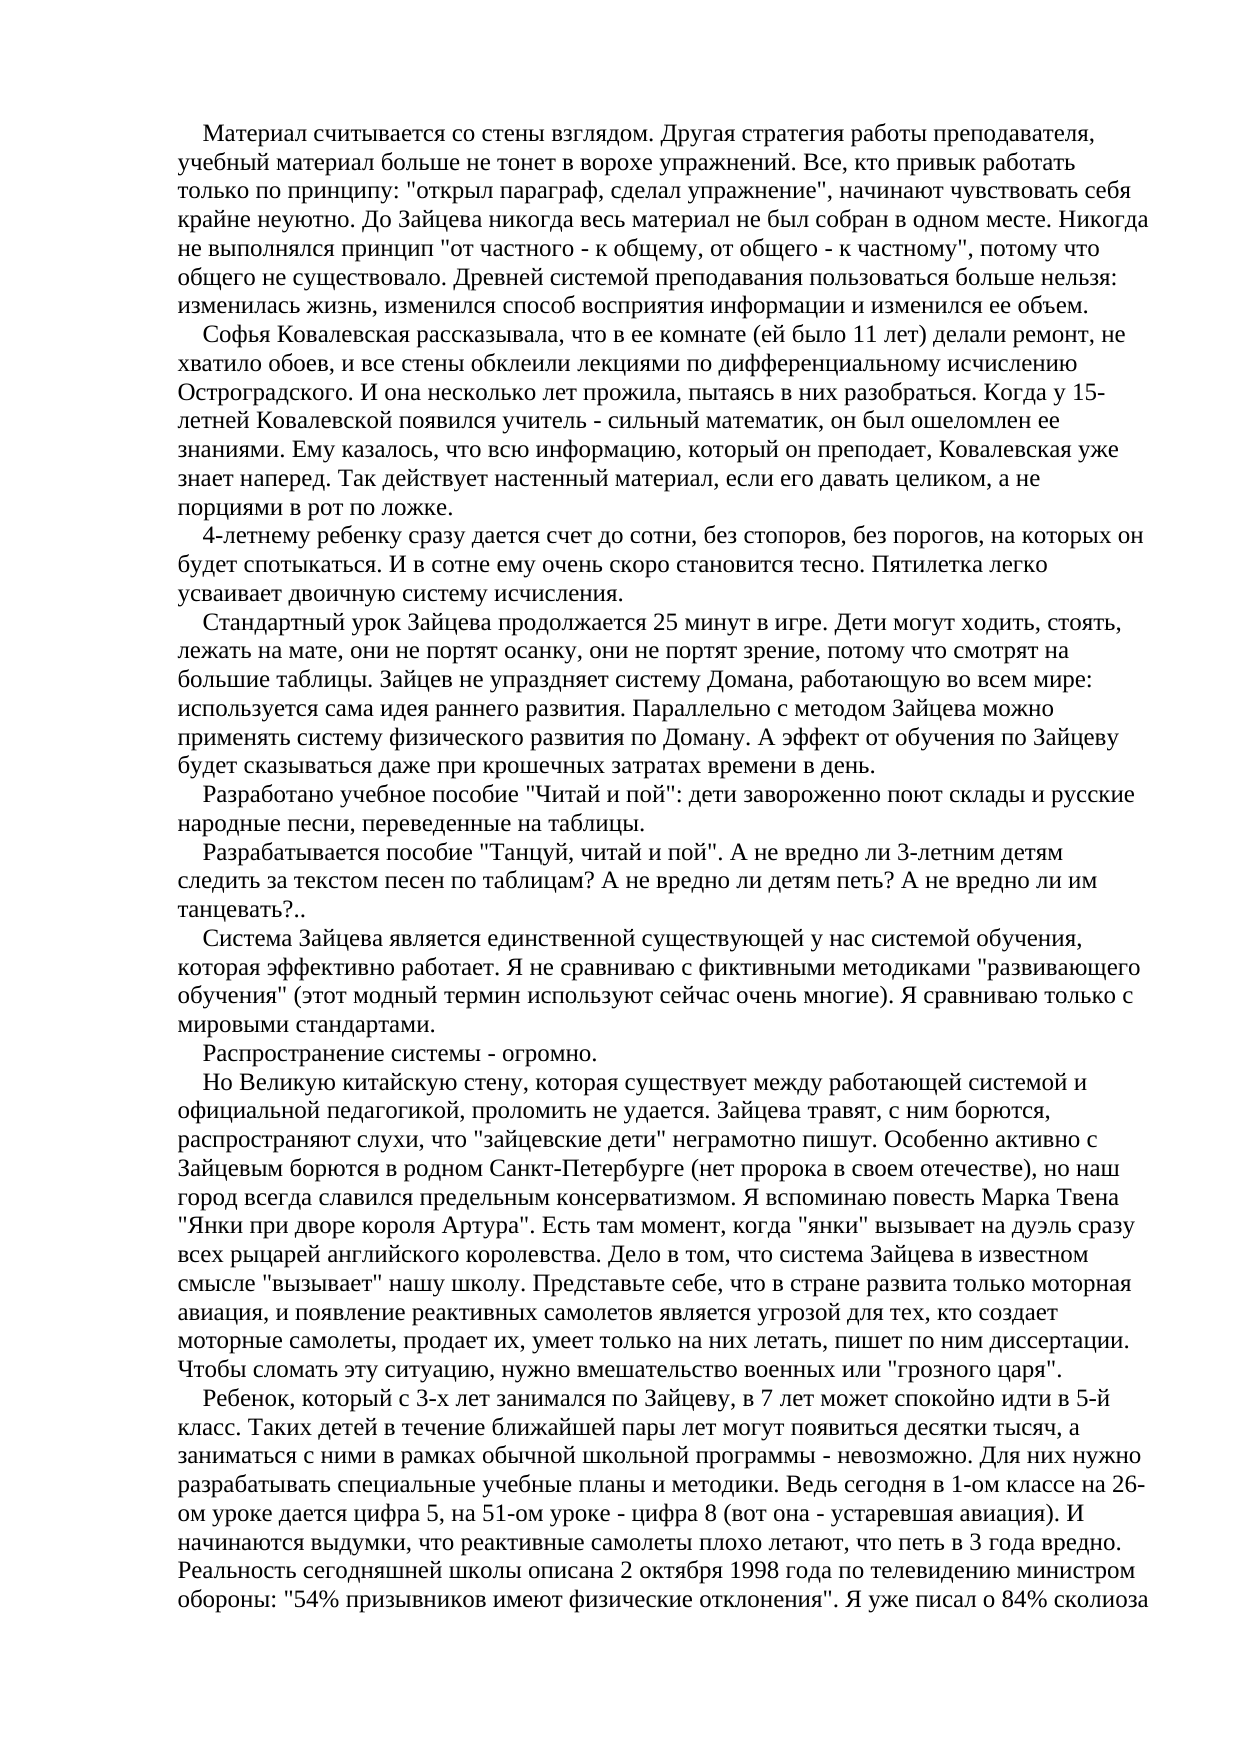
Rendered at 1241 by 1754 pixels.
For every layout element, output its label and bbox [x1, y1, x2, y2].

text [177, 118, 1152, 1613]
